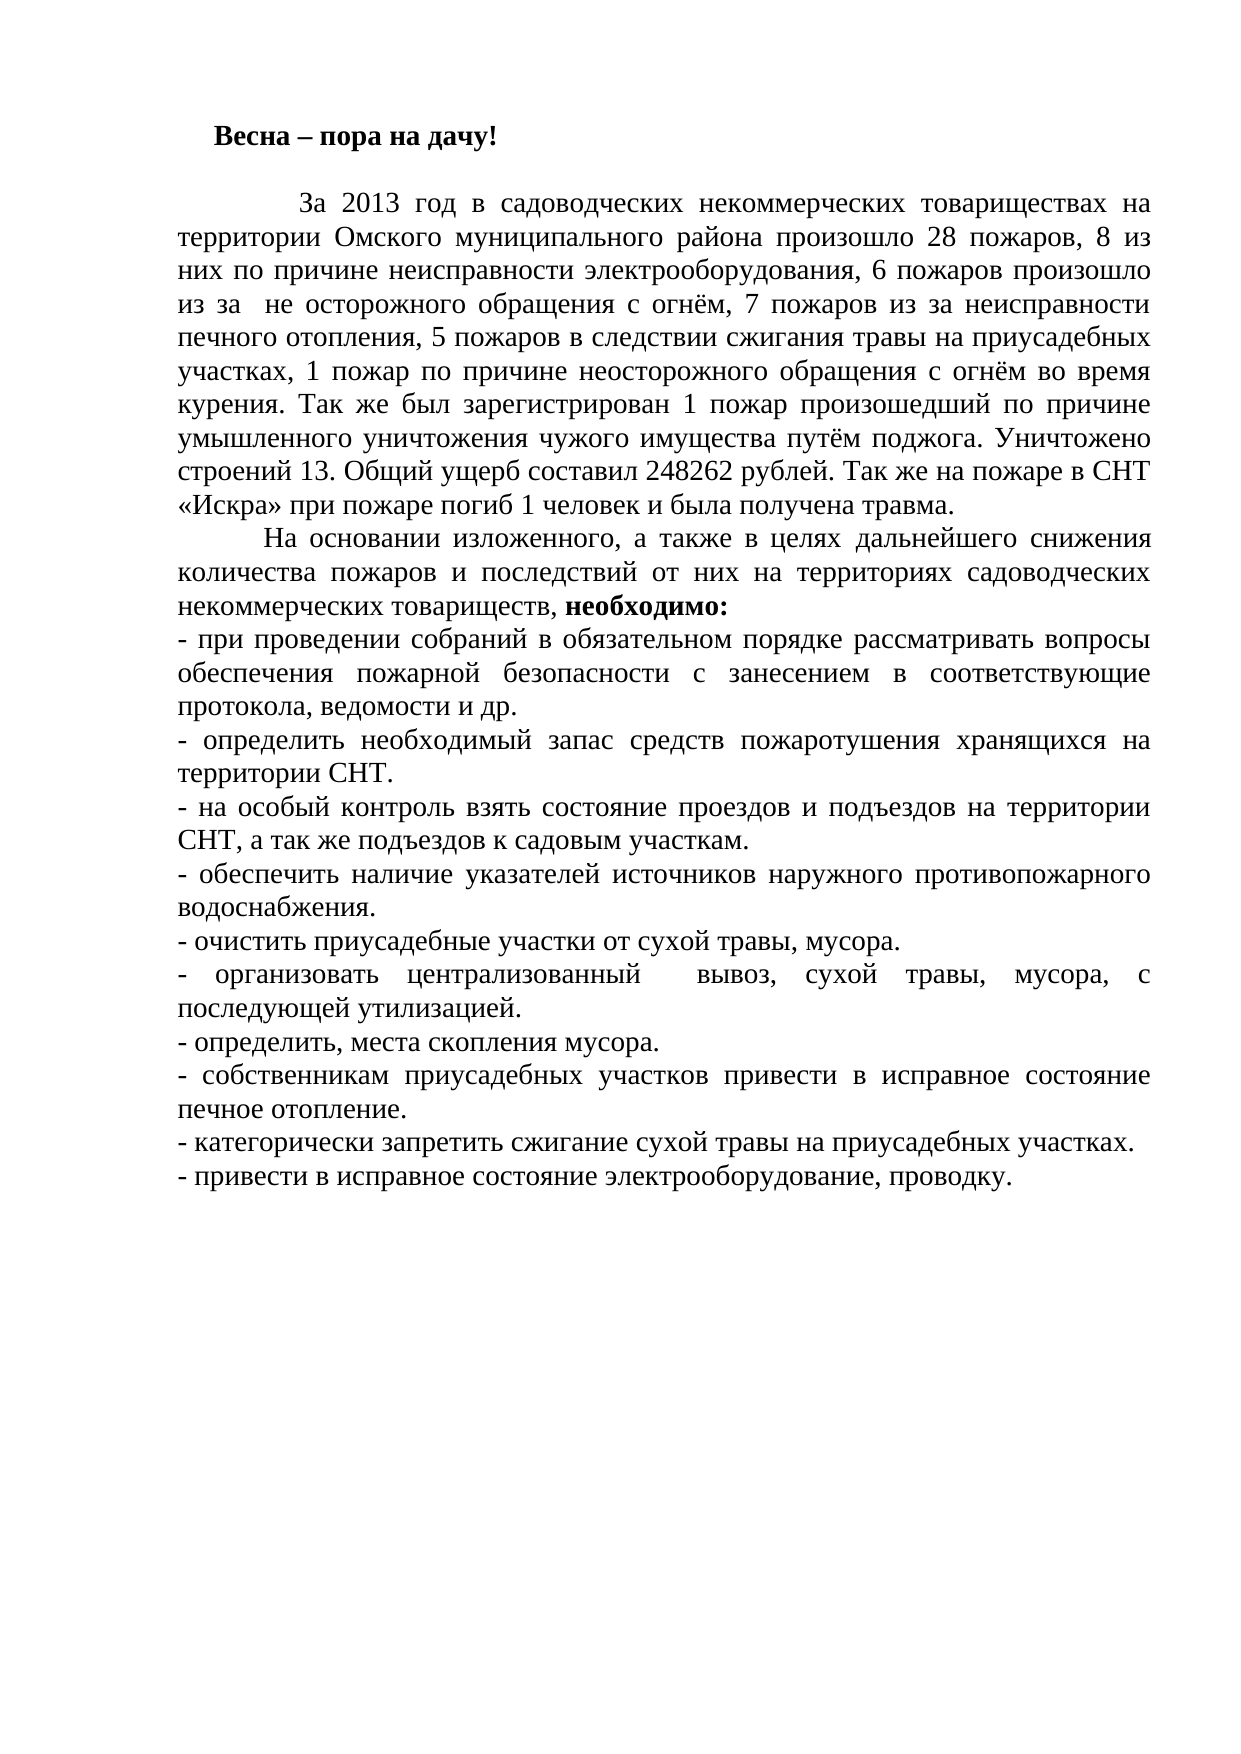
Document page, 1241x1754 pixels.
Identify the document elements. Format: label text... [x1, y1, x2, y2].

text Весна – пора на дачу! [177, 118, 1152, 152]
text - привести в исправное состояние электрооборудование, проводку. [177, 1158, 1152, 1191]
text - очистить приусадебные участки от сухой травы, мусора. [177, 923, 1152, 957]
text - при проведении собраний в обязательном порядке рассматривать вопросы обеспечения пожарной безопасности с занесением в соответствующие протокола, ведомости и др. [177, 621, 1152, 722]
text На основании изложенного, а также в целях дальнейшего снижения количества пожаров и последствий от них на территориях садоводческих некоммерческих товариществ, необходимо: [177, 521, 1152, 621]
text - организовать централизованный вывоз, сухой травы, мусора, с последующей утилизацией. [177, 957, 1152, 1024]
text - категорически запретить сжигание сухой травы на приусадебных участках. [177, 1124, 1152, 1158]
text - определить необходимый запас средств пожаротушения хранящихся на территории СНТ. [177, 722, 1152, 789]
text - собственникам приусадебных участков привести в исправное состояние печное отопление. [177, 1057, 1152, 1124]
text - определить, места скопления мусора. [177, 1024, 1152, 1057]
text За 2013 год в садоводческих некоммерческих товариществах на территории Омского муниципального района произошло 28 пожаров, 8 из них по причине неисправности электрооборудования, 6 пожаров произошло из за не осторожного обращения с огнём, 7 пожаров из за неисправности печного отопления, 5 пожаров в следствии сжигания травы на приусадебных участках, 1 пожар по причине неосторожного обращения с огнём во время курения. Так же был зарегистрирован 1 пожар произошедший по причине умышленного уничтожения чужого имущества путём поджога. Уничтожено строений 13. Общий ущерб составил 248262 рублей. Так же на пожаре в СНТ «Искра» при пожаре погиб 1 человек и была получена травма. [177, 185, 1152, 521]
text - на особый контроль взять состояние проездов и подъездов на территории СНТ, а так же подъездов к садовым участкам. [177, 789, 1152, 856]
text - обеспечить наличие указателей источников наружного противопожарного водоснабжения. [177, 856, 1152, 923]
